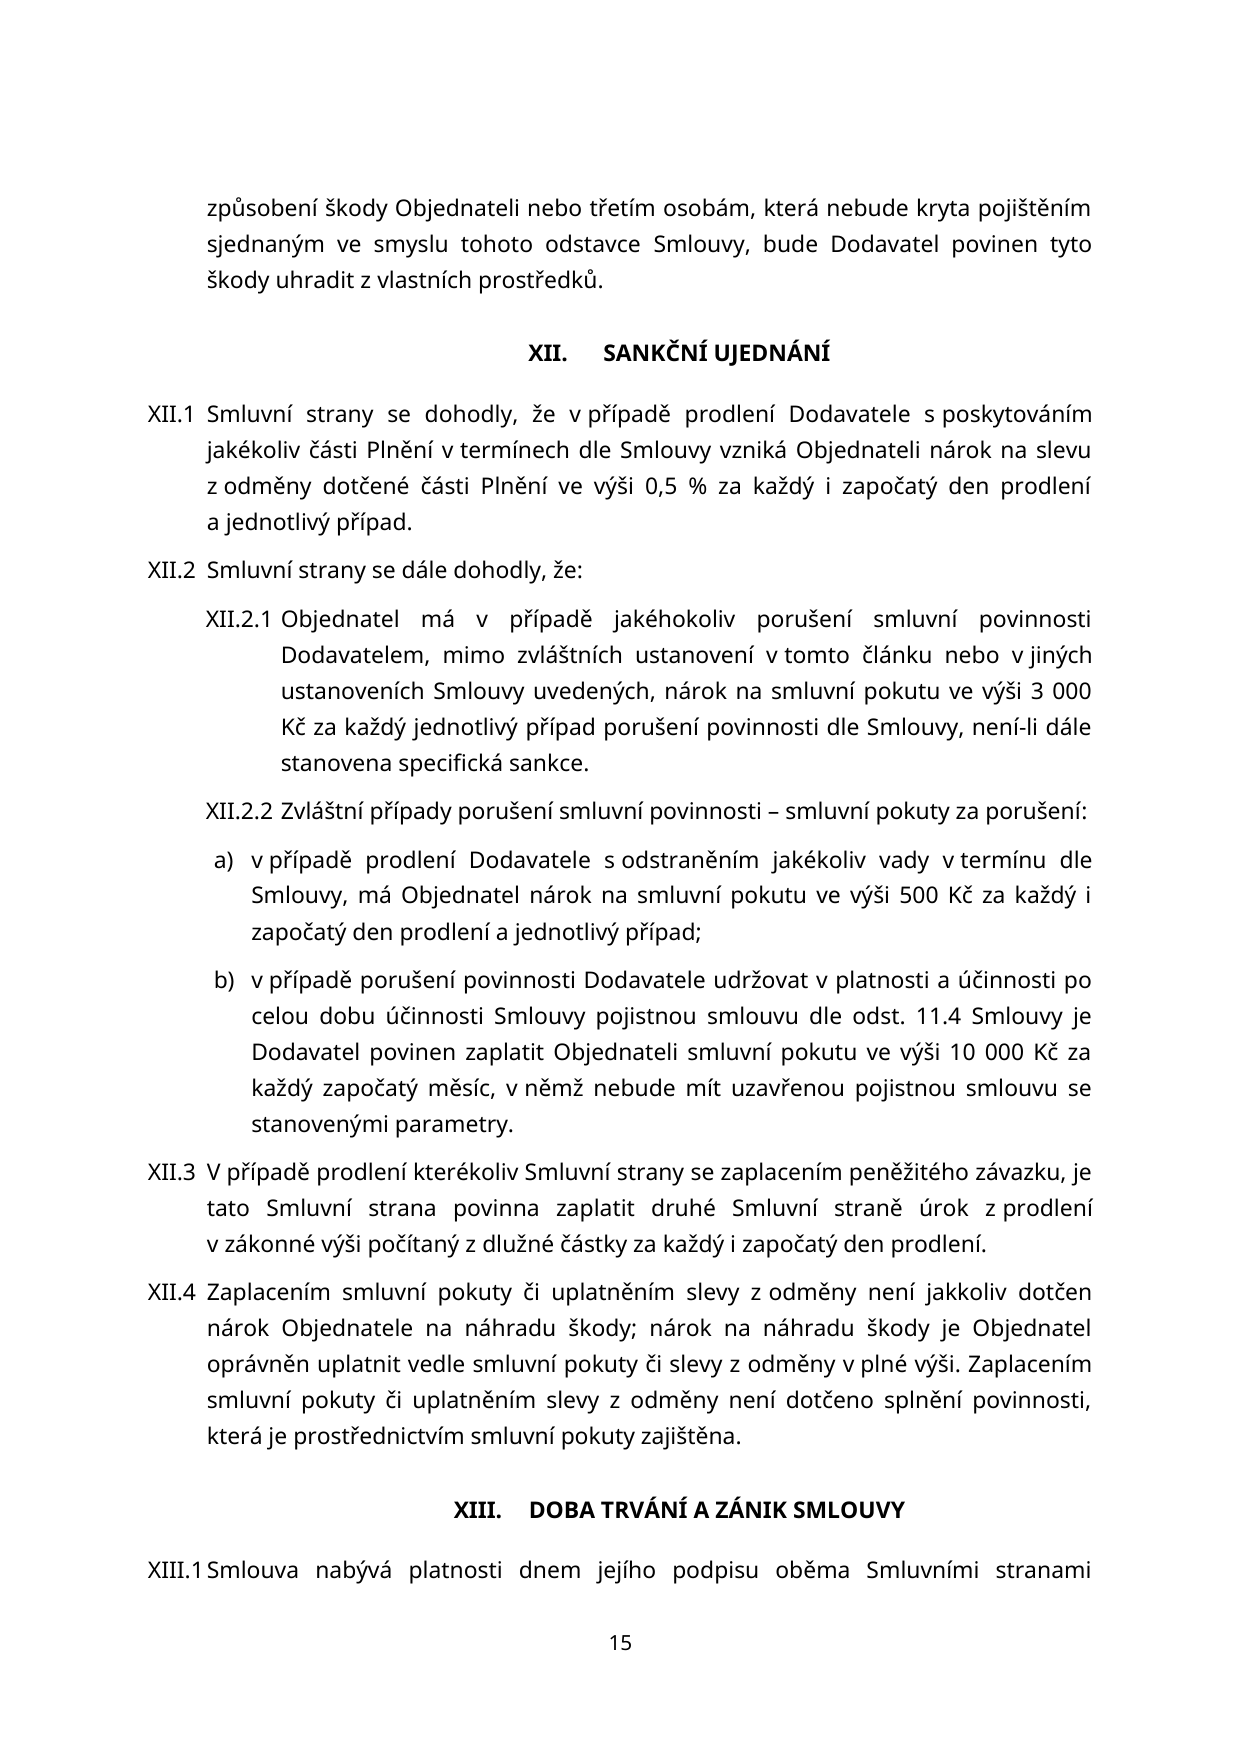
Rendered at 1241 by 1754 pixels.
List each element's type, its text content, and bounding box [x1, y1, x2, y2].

subtitle DOBA TRVÁNÍ A ZÁNIK SMLOUVY [266, 1493, 1093, 1525]
list Zvláštní případy porušení smluvní povinnosti – smluvní pokuty za porušení: [206, 795, 1093, 826]
list Zaplacením smluvní pokuty či uplatněním slevy z odměny není jakkoliv dotčen nárok Objednatele na náhradu škody; nárok na náhradu škody je Objednatel oprávněn uplatnit vedle smluvní pokuty či slevy z odměny v plné výši. Zaplacením smluvní pokuty či uplatněním slevy z odměny není dotčeno splnění povinnosti, která je prostřednictvím smluvní pokuty zajištěna. [148, 1276, 1093, 1451]
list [148, 1554, 1093, 1586]
list Smluvní strany se dohodly, že v případě prodlení Dodavatele s poskytováním jakékoliv části Plnění v termínech dle Smlouvy vzniká Objednateli nárok na slevu z odměny dotčené části Plnění ve výši 0,5 % za každý i započatý den prodlení a jednotlivý případ. [148, 398, 1093, 537]
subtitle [148, 192, 1093, 295]
list Objednatel má v případě jakéhokoliv porušení smluvní povinnosti Dodavatelem, mimo zvláštních ustanovení v tomto článku nebo v jiných ustanoveních Smlouvy uvedených, nárok na smluvní pokutu ve výši 3 000 Kč za každý jednotlivý případ porušení povinnosti dle Smlouvy, není-li dále stanovena specifická sankce. [206, 603, 1093, 778]
subtitle SANKČNÍ UJEDNÁNÍ [266, 337, 1093, 368]
list Smluvní strany se dále dohodly, že: [148, 554, 1093, 586]
list v případě porušení povinnosti Dodavatele udržovat v platnosti a účinnosti po celou dobu účinnosti Smlouvy pojistnou smlouvu dle odst. 11.4 Smlouvy je Dodavatel povinen zaplatit Objednateli smluvní pokutu ve výši 10 000 Kč za každý započatý měsíc, v němž nebude mít uzavřenou pojistnou smlouvu se stanovenými parametry. [213, 964, 1093, 1139]
list V případě prodlení kterékoliv Smluvní strany se zaplacením peněžitého závazku, je tato Smluvní strana povinna zaplatit druhé Smluvní straně úrok z prodlení v zákonné výši počítaný z dlužné částky za každý i započatý den prodlení. [148, 1156, 1093, 1259]
list v případě prodlení Dodavatele s odstraněním jakékoliv vady v termínu dle Smlouvy, má Objednatel nárok na smluvní pokutu ve výši 500 Kč za každý i započatý den prodlení a jednotlivý případ; [213, 843, 1093, 947]
